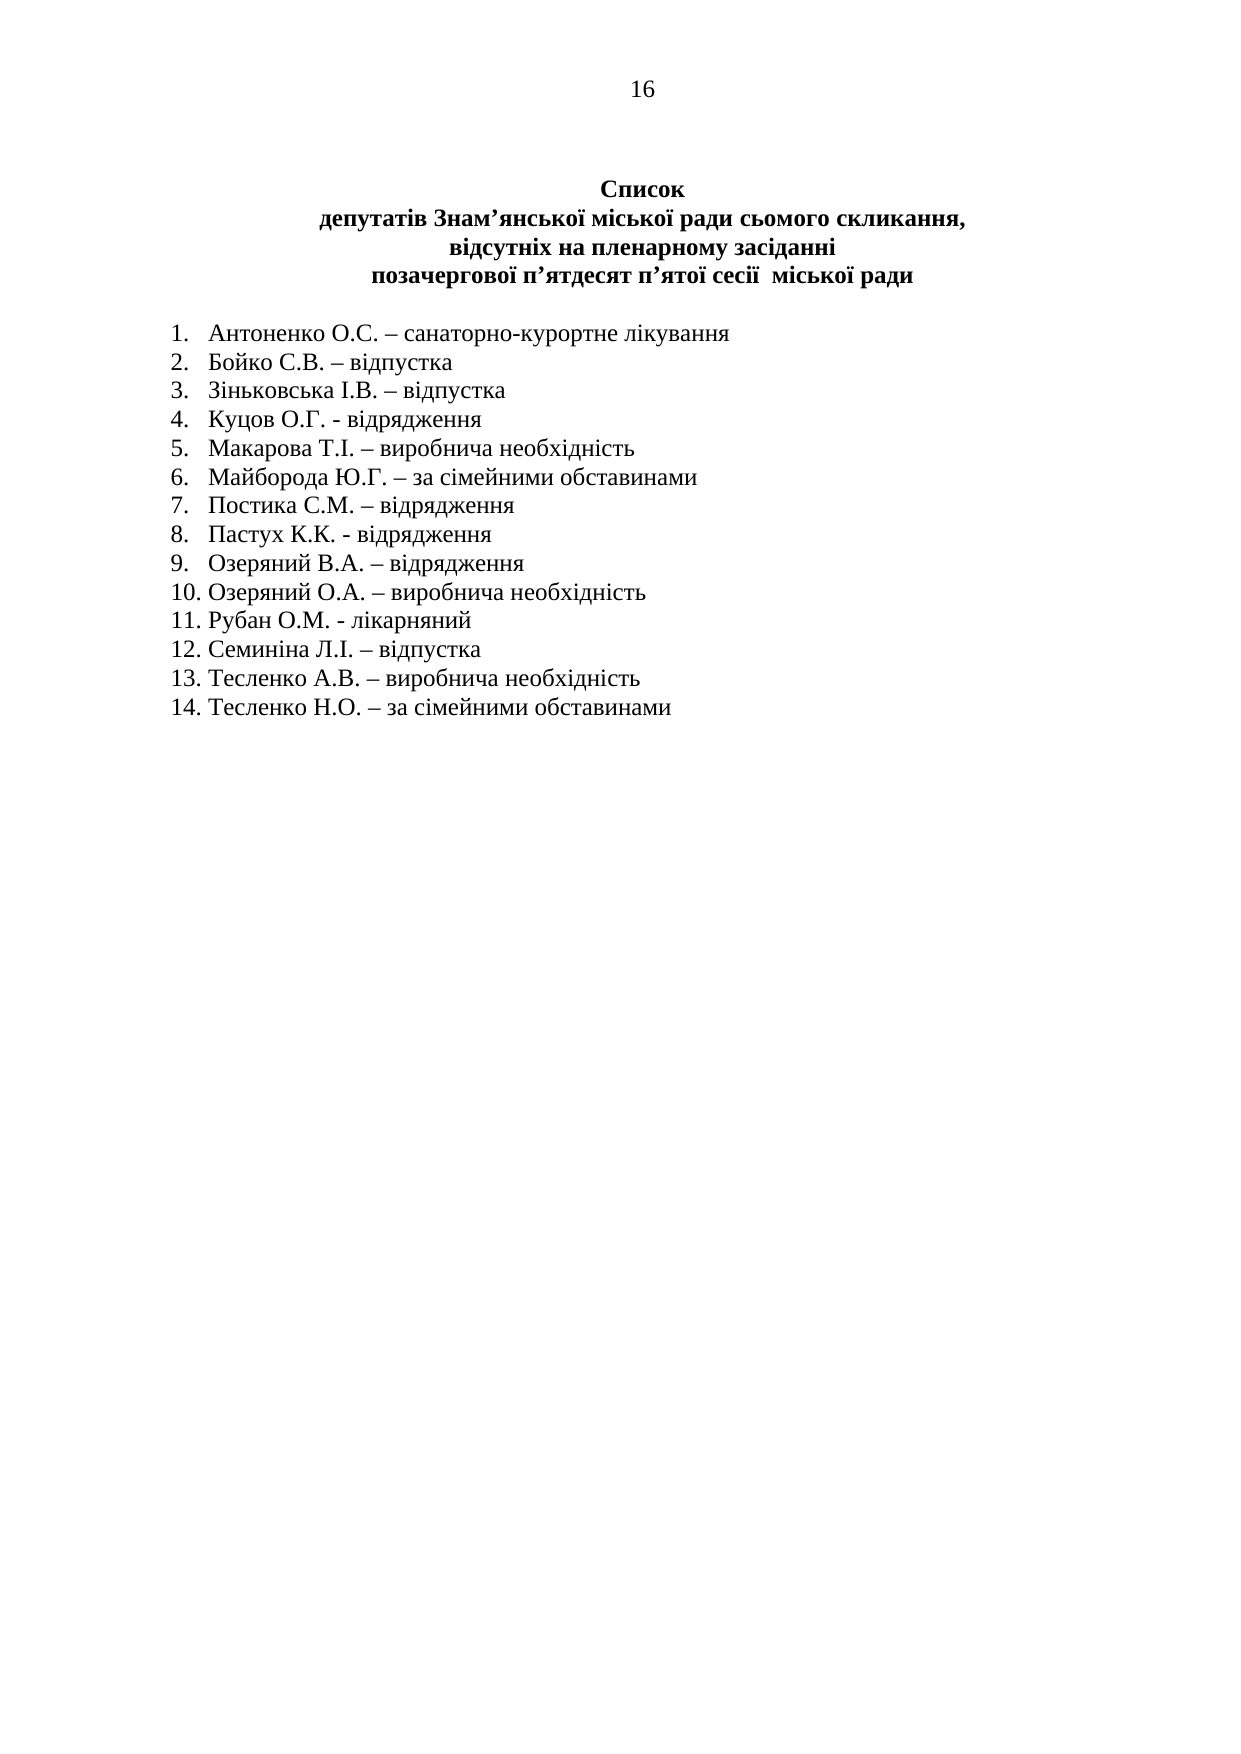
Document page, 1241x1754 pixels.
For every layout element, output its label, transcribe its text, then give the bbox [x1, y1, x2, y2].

list Озеряний В.А. – відрядження [170, 548, 1152, 577]
list Макарова Т.І. – виробнича необхідність [170, 433, 1152, 462]
list Постика С.М. – відрядження [170, 491, 1152, 519]
list Зіньковська І.В. – відпустка [170, 376, 1152, 404]
list Озеряний О.А. – виробнича необхідність [170, 577, 1152, 606]
list Антоненко О.С. – санаторно-курортне лікування [170, 318, 1152, 347]
list Семиніна Л.І. – відпустка [170, 634, 1152, 663]
text депутатів Знам’янської міської ради сьомого скликання, [133, 203, 1152, 232]
list Бойко С.В. – відпустка [170, 347, 1152, 376]
list Тесленко А.В. – виробнича необхідність [170, 663, 1152, 692]
list Куцов О.Г. - відрядження [170, 404, 1152, 433]
list Майборода Ю.Г. – за сімейними обставинами [170, 462, 1152, 491]
list Рубан О.М. - лікарняний [170, 606, 1152, 634]
list Пастух К.К. - відрядження [170, 519, 1152, 548]
text позачергової п’ятдесят п’ятої сесії міської ради [133, 261, 1152, 289]
text Список [133, 174, 1152, 203]
list Тесленко Н.О. – за сімейними обставинами [170, 692, 1152, 721]
text відсутніх на пленарному засіданні [133, 232, 1152, 261]
